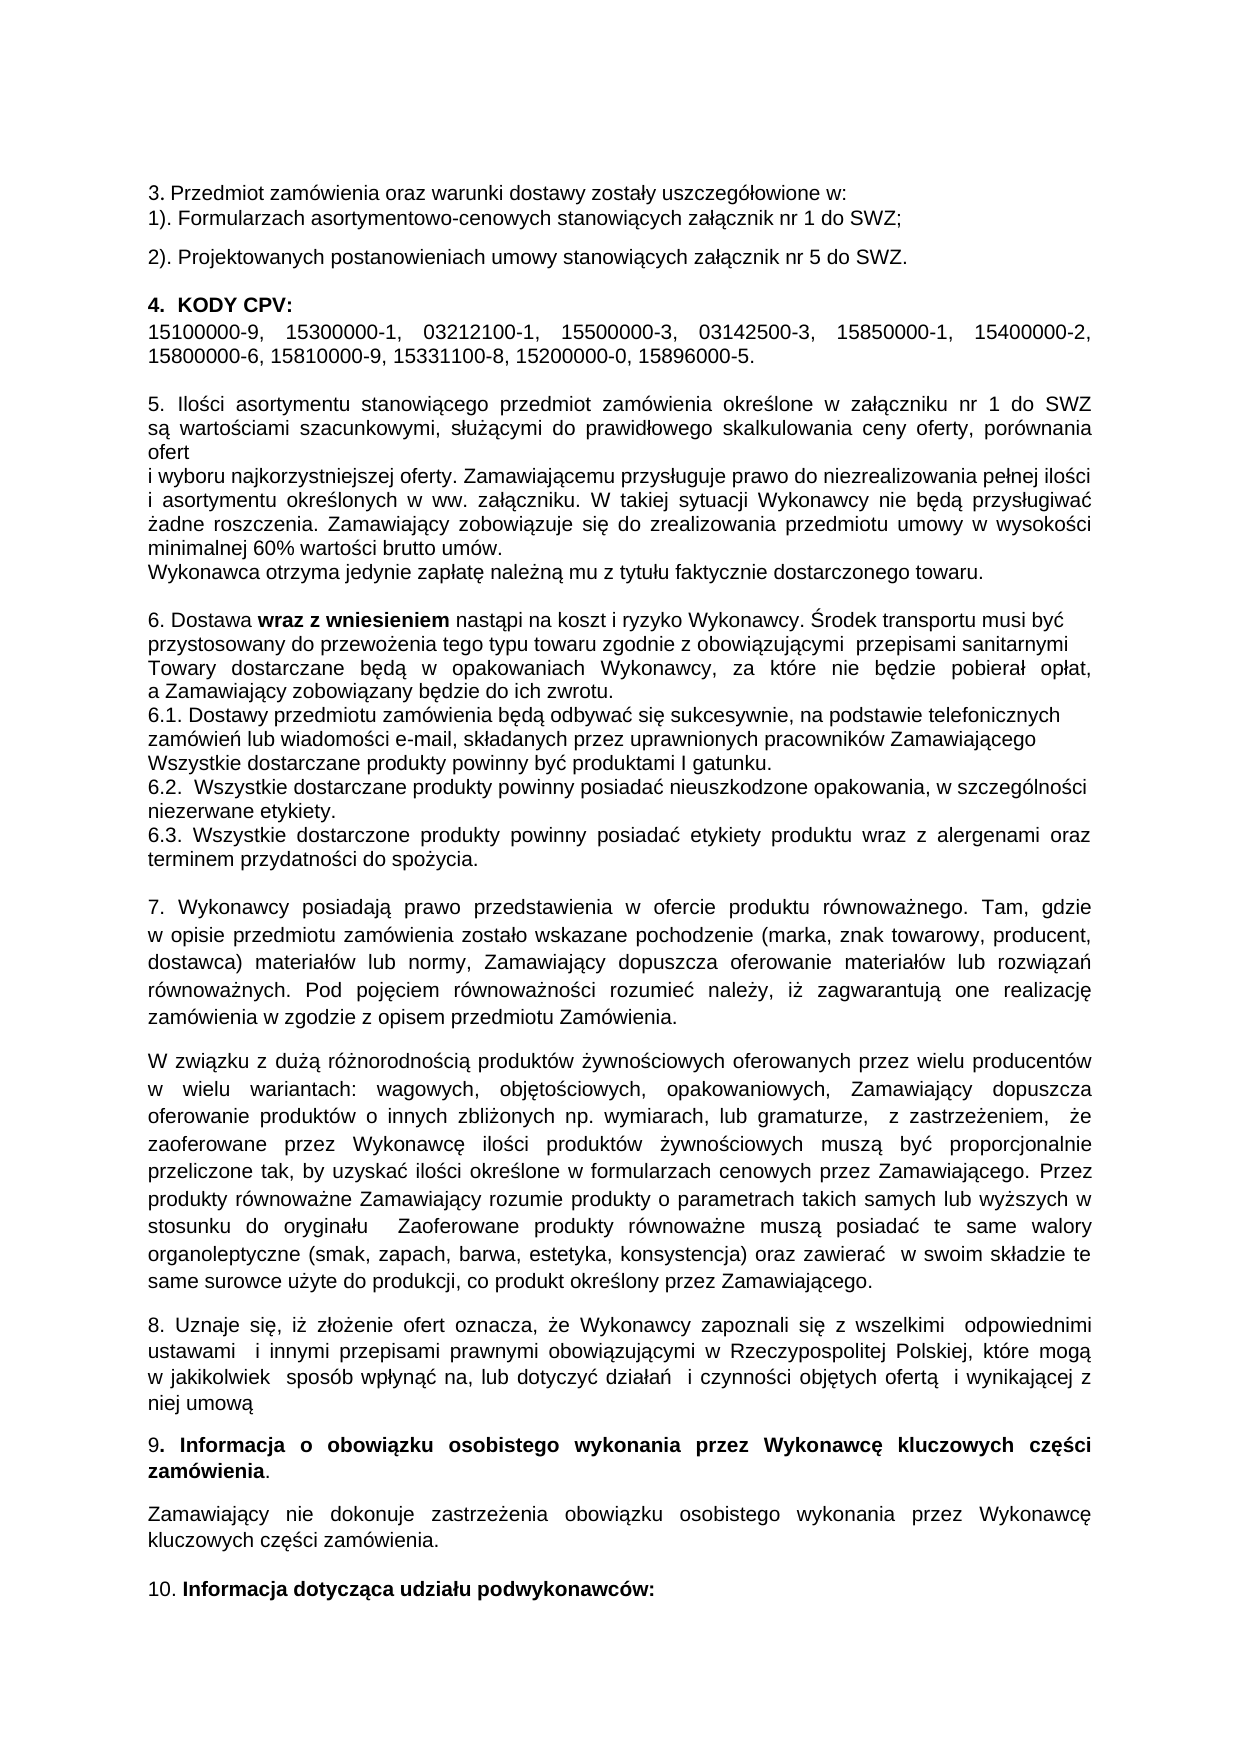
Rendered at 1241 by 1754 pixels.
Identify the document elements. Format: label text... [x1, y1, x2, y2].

text 8. Uznaje się, iż złożenie ofert oznacza, że Wykonawcy zapoznali się z wszelkimi odpowiednimi ustawami i innymi przepisami prawnymi obowiązującymi w Rzeczypospolitej Polskiej, które mogą w jakikolwiek sposób wpłynąć na, lub dotyczyć działań i czynności objętych ofertą i wynikającej z niej umową [148, 1313, 1093, 1415]
text i wyboru najkorzystniejszej oferty. Zamawiającemu przysługuje prawo do niezrealizowania pełnej ilości [148, 464, 1093, 488]
text zamówień lub wiadomości e-mail, składanych przez uprawnionych pracowników Zamawiającego [148, 727, 1093, 751]
subtitle Zamawiający nie dokonuje zastrzeżenia obowiązku osobistego wykonania przez Wykonawcę kluczowych części zamówienia. [148, 1502, 1093, 1551]
text i asortymentu określonych w ww. załączniku. W takiej sytuacji Wykonawcy nie będą przysługiwać żadne roszczenia. Zamawiający zobowiązuje się do zrealizowania przedmiotu umowy w wysokości minimalnej 60% wartości brutto umów. [148, 488, 1093, 559]
text 1). Formularzach asortymentowo-cenowych stanowiących załącznik nr 1 do SWZ; [148, 206, 1093, 230]
list Ilości asortymentu stanowiącego przedmiot zamówienia określone w załączniku nr 1 do SWZ są wartościami szacunkowymi, służącymi do prawidłowego skalkulowania ceny oferty, porównania ofert [148, 392, 1093, 464]
text W związku z dużą różnorodnością produktów żywnościowych oferowanych przez wielu producentów w wielu wariantach: wagowych, objętościowych, opakowaniowych, Zamawiający dopuszcza oferowanie produktów o innych zbliżonych np. wymiarach, lub gramaturze, z zastrzeżeniem, że zaoferowane przez Wykonawcę ilości produktów żywnościowych muszą być proporcjonalnie przeliczone tak, by uzyskać ilości określone w formularzach cenowych przez Zamawiającego. Przez produkty równoważne Zamawiający rozumie produkty o parametrach takich samych lub wyższych w stosunku do oryginału Zaoferowane produkty równoważne muszą posiadać te same walory organoleptyczne (smak, zapach, barwa, estetyka, konsystencja) oraz zawierać w swoim składzie te same surowce użyte do produkcji, co produkt określony przez Zamawiającego. [148, 1049, 1093, 1293]
text Towary dostarczane będą w opakowaniach Wykonawcy, za które nie będzie pobierał opłat, a Zamawiający zobowiązany będzie do ich zwrotu. [148, 655, 1093, 703]
text 6.3. Wszystkie dostarczone produkty powinny posiadać etykiety produktu wraz z alergenami oraz terminem przydatności do spożycia. [148, 823, 1093, 871]
text 6.1. Dostawy przedmiotu zamówienia będą odbywać się sukcesywnie, na podstawie telefonicznych [148, 703, 1093, 727]
text 6.2. Wszystkie dostarczane produkty powinny posiadać nieuszkodzone opakowania, w szczególności [148, 775, 1093, 799]
text 7. Wykonawcy posiadają prawo przedstawienia w ofercie produktu równoważnego. Tam, gdzie w opisie przedmiotu zamówienia zostało wskazane pochodzenie (marka, znak towarowy, producent, dostawca) materiałów lub normy, Zamawiający dopuszcza oferowanie materiałów lub rozwiązań równoważnych. Pod pojęciem równoważności rozumieć należy, iż zagwarantują one realizację zamówienia w zgodzie z opisem przedmiotu Zamówienia. [148, 895, 1093, 1029]
text 3. Przedmiot zamówienia oraz warunki dostawy zostały uszczegółowione w: [148, 178, 1093, 206]
text 10. Informacja dotycząca udziału podwykonawców: [148, 1577, 1093, 1601]
text 6. Dostawa wraz z wniesieniem nastąpi na koszt i ryzyko Wykonawcy. Środek transportu musi być przystosowany do przewożenia tego typu towaru zgodnie z obowiązującymi przepisami sanitarnymi [148, 607, 1093, 655]
text 9. Informacja o obowiązku osobistego wykonania przez Wykonawcę kluczowych części zamówienia. [148, 1433, 1093, 1483]
list KODY CPV: [148, 292, 1093, 316]
text niezerwane etykiety. [148, 799, 1093, 823]
text Wszystkie dostarczane produkty powinny być produktami I gatunku. [148, 751, 1093, 775]
text Wykonawca otrzyma jedynie zapłatę należną mu z tytułu faktycznie dostarczonego towaru. [148, 559, 1093, 583]
list 15100000-9, 15300000-1, 03212100-1, 15500000-3, 03142500-3, 15850000-1, 15400000-2, 15800000-6, 15810000-9, 15331100-8, 15200000-0, 15896000-5. [148, 320, 1093, 368]
text 2). Projektowanych postanowieniach umowy stanowiących załącznik nr 5 do SWZ. [148, 244, 1093, 268]
